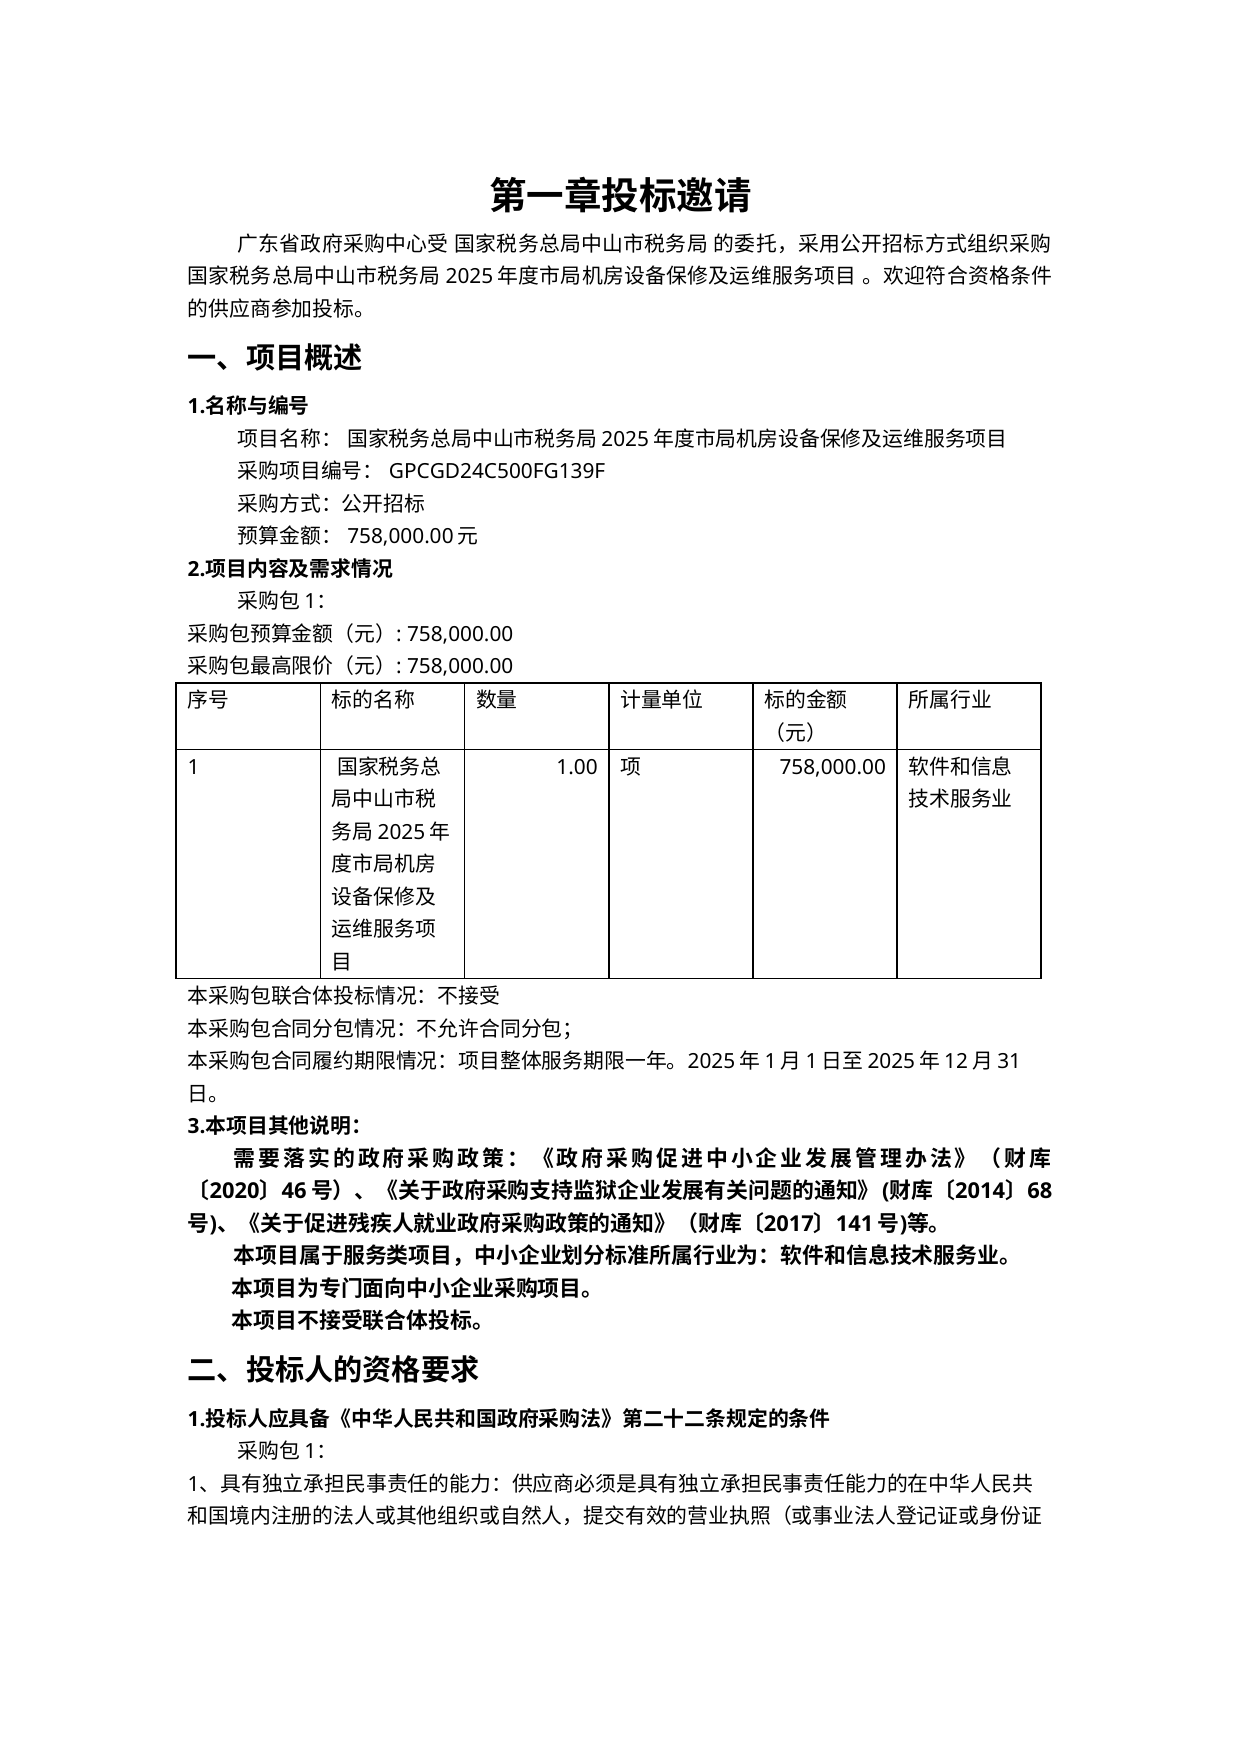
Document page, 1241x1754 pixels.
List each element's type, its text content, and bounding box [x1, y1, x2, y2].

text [187, 1467, 1053, 1532]
table_header 所属行业 [898, 684, 1040, 748]
table_header 计量单位 [610, 684, 752, 748]
text 1.名称与编号 [187, 389, 1053, 422]
text 本采购包联合体投标情况：不接受 [187, 979, 1053, 1012]
text 采购包预算金额（元）: 758,000.00 [187, 617, 1053, 649]
table_header 数量 [465, 684, 608, 748]
text 采购包1： [187, 584, 1053, 617]
text 项目名称： 国家税务总局中山市税务局2025年度市局机房设备保修及运维服务项目 [187, 422, 1053, 454]
text 需要落实的政府采购政策：《政府采购促进中小企业发展管理办法》（财库〔2020〕46号）、《关于政府采购支持监狱企业发展有关问题的通知》(财库〔2014〕68号)、《关于促进残疾人就业政府采购政策的通知》（财库〔2017〕141号)等。 [187, 1142, 1053, 1239]
text 第一章投标邀请 [187, 162, 1053, 227]
text 本采购包合同分包情况：不允许合同分包； [187, 1012, 1053, 1044]
table_cell 1 [177, 750, 320, 978]
text 1.投标人应具备《中华人民共和国政府采购法》第二十二条规定的条件 [187, 1402, 1053, 1434]
text 广东省政府采购中心受 国家税务总局中山市税务局 的委托，采用公开招标方式组织采购 国家税务总局中山市税务局2025年度市局机房设备保修及运维服务项目 。欢迎符合资格条件的供应商参加投标。 [187, 227, 1053, 324]
text 本项目为专门面向中小企业采购项目。 [187, 1272, 1031, 1304]
table_header 标的金额 （元） [754, 684, 896, 748]
table_cell 758,000.00 [754, 750, 896, 978]
text 预算金额： 758,000.00元 [187, 519, 1053, 552]
text 2.项目内容及需求情况 [187, 552, 1053, 584]
text 本采购包合同履约期限情况：项目整体服务期限一年。2025年1月1日至2025年12月31日。 [187, 1044, 1053, 1109]
table_cell 国家税务总局中山市税务局2025年度市局机房设备保修及运维服务项目 [321, 750, 464, 978]
text 采购方式：公开招标 [187, 487, 1053, 519]
text 采购项目编号： GPCGD24C500FG139F [187, 454, 1053, 487]
text 一、项目概述 [187, 324, 1053, 389]
text 采购包最高限价（元）: 758,000.00 [187, 649, 1053, 682]
text 本项目不接受联合体投标。 [187, 1304, 1031, 1337]
table_cell 1.00 [465, 750, 608, 978]
table_cell 软件和信息技术服务业 [898, 750, 1040, 978]
text 采购包1： [187, 1434, 1053, 1467]
text 二、投标人的资格要求 [187, 1337, 1053, 1402]
text 3.本项目其他说明： [187, 1109, 1053, 1142]
table_header 序号 [177, 684, 320, 748]
table_cell 项 [610, 750, 752, 978]
table_header 标的名称 [321, 684, 464, 748]
text 本项目属于服务类项目，中小企业划分标准所属行业为：软件和信息技术服务业。 [187, 1239, 1053, 1272]
